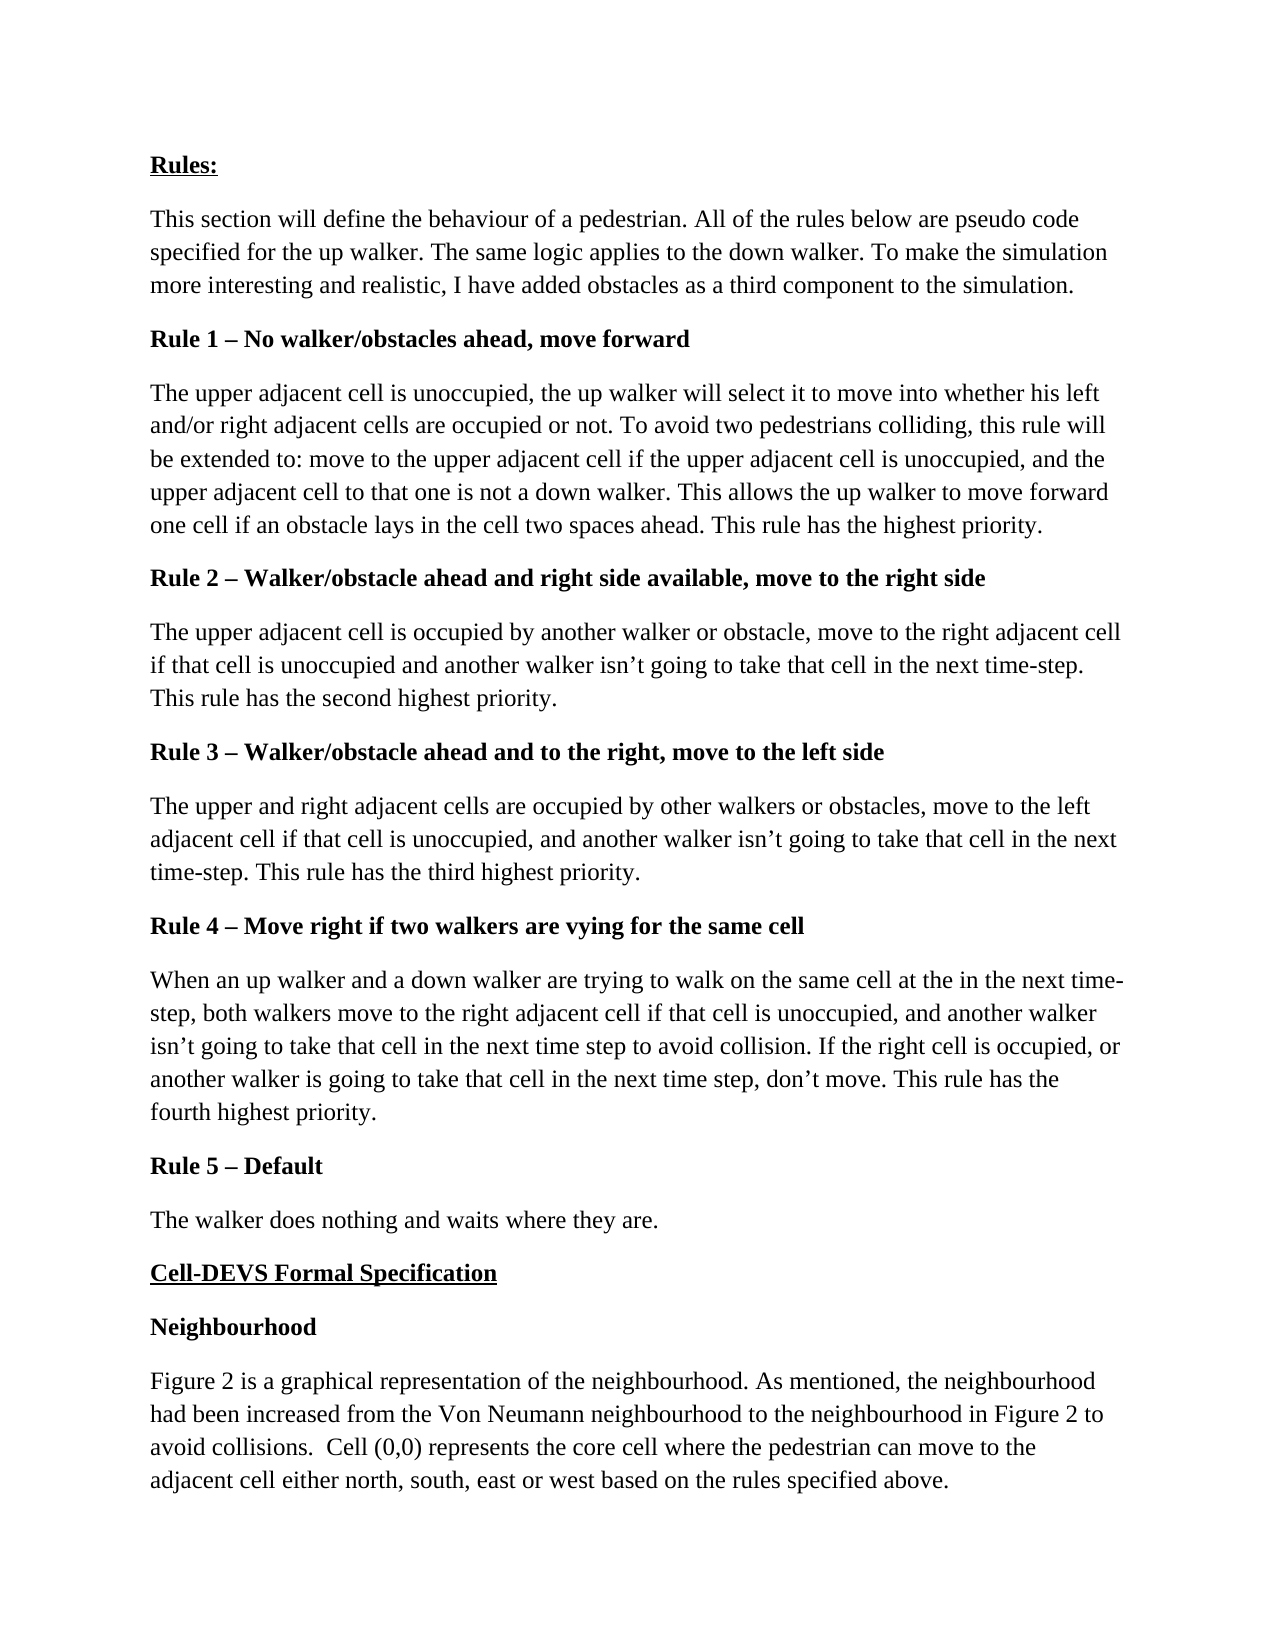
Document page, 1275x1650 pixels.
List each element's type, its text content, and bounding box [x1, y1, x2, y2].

text The upper and right adjacent cells are occupied by other walkers or obstacles, move to the left adjacent cell if that cell is unoccupied, and another walker isn’t going to take that cell in the next time-step. This rule has the third highest priority. [150, 791, 1125, 886]
text Rules: [150, 150, 1125, 179]
text The upper adjacent cell is unoccupied, the up walker will select it to move into whether his left and/or right adjacent cells are occupied or not. To avoid two pedestrians colliding, this rule will be extended to: move to the upper adjacent cell if the upper adjacent cell is unoccupied, and the upper adjacent cell to that one is not a down walker. This allows the up walker to move forward one cell if an obstacle lays in the cell two spaces ahead. This rule has the highest priority. [150, 378, 1125, 538]
text Rule 5 – Default [150, 1151, 1125, 1179]
text Rule 4 – Move right if two walkers are vying for the same cell [150, 911, 1125, 940]
text The upper adjacent cell is occupied by another walker or obstacle, move to the right adjacent cell if that cell is unoccupied and another walker isn’t going to take that cell in the next time-step. This rule has the second highest priority. [150, 617, 1125, 712]
text The walker does nothing and waits where they are. [150, 1205, 1125, 1233]
text When an up walker and a down walker are trying to walk on the same cell at the in the next time-step, both walkers move to the right adjacent cell if that cell is unoccupied, and another walker isn’t going to take that cell in the next time step to avoid collision. If the right cell is occupied, or another walker is going to take that cell in the next time step, don’t move. This rule has the fourth highest priority. [150, 965, 1125, 1126]
text Cell-DEVS Formal Specification [150, 1258, 1125, 1287]
text This section will define the behaviour of a pedestrian. All of the rules below are pseudo code specified for the up walker. The same logic applies to the down walker. To make the simulation more interesting and realistic, I have added obstacles as a third component to the simulation. [150, 204, 1125, 299]
text Rule 3 – Walker/obstacle ahead and to the right, move to the left side [150, 737, 1125, 766]
text Neighbourhood [150, 1312, 1125, 1341]
text Rule 1 – No walker/obstacles ahead, move forward [150, 324, 1125, 352]
text Figure 2 is a graphical representation of the neighbourhood. As mentioned, the neighbourhood had been increased from the Von Neumann neighbourhood to the neighbourhood in Figure 2 to avoid collisions. Cell (0,0) represents the core cell where the pedestrian can move to the adjacent cell either north, south, east or west based on the rules specified above. [150, 1366, 1125, 1494]
text Rule 2 – Walker/obstacle ahead and right side available, move to the right side [150, 563, 1125, 592]
